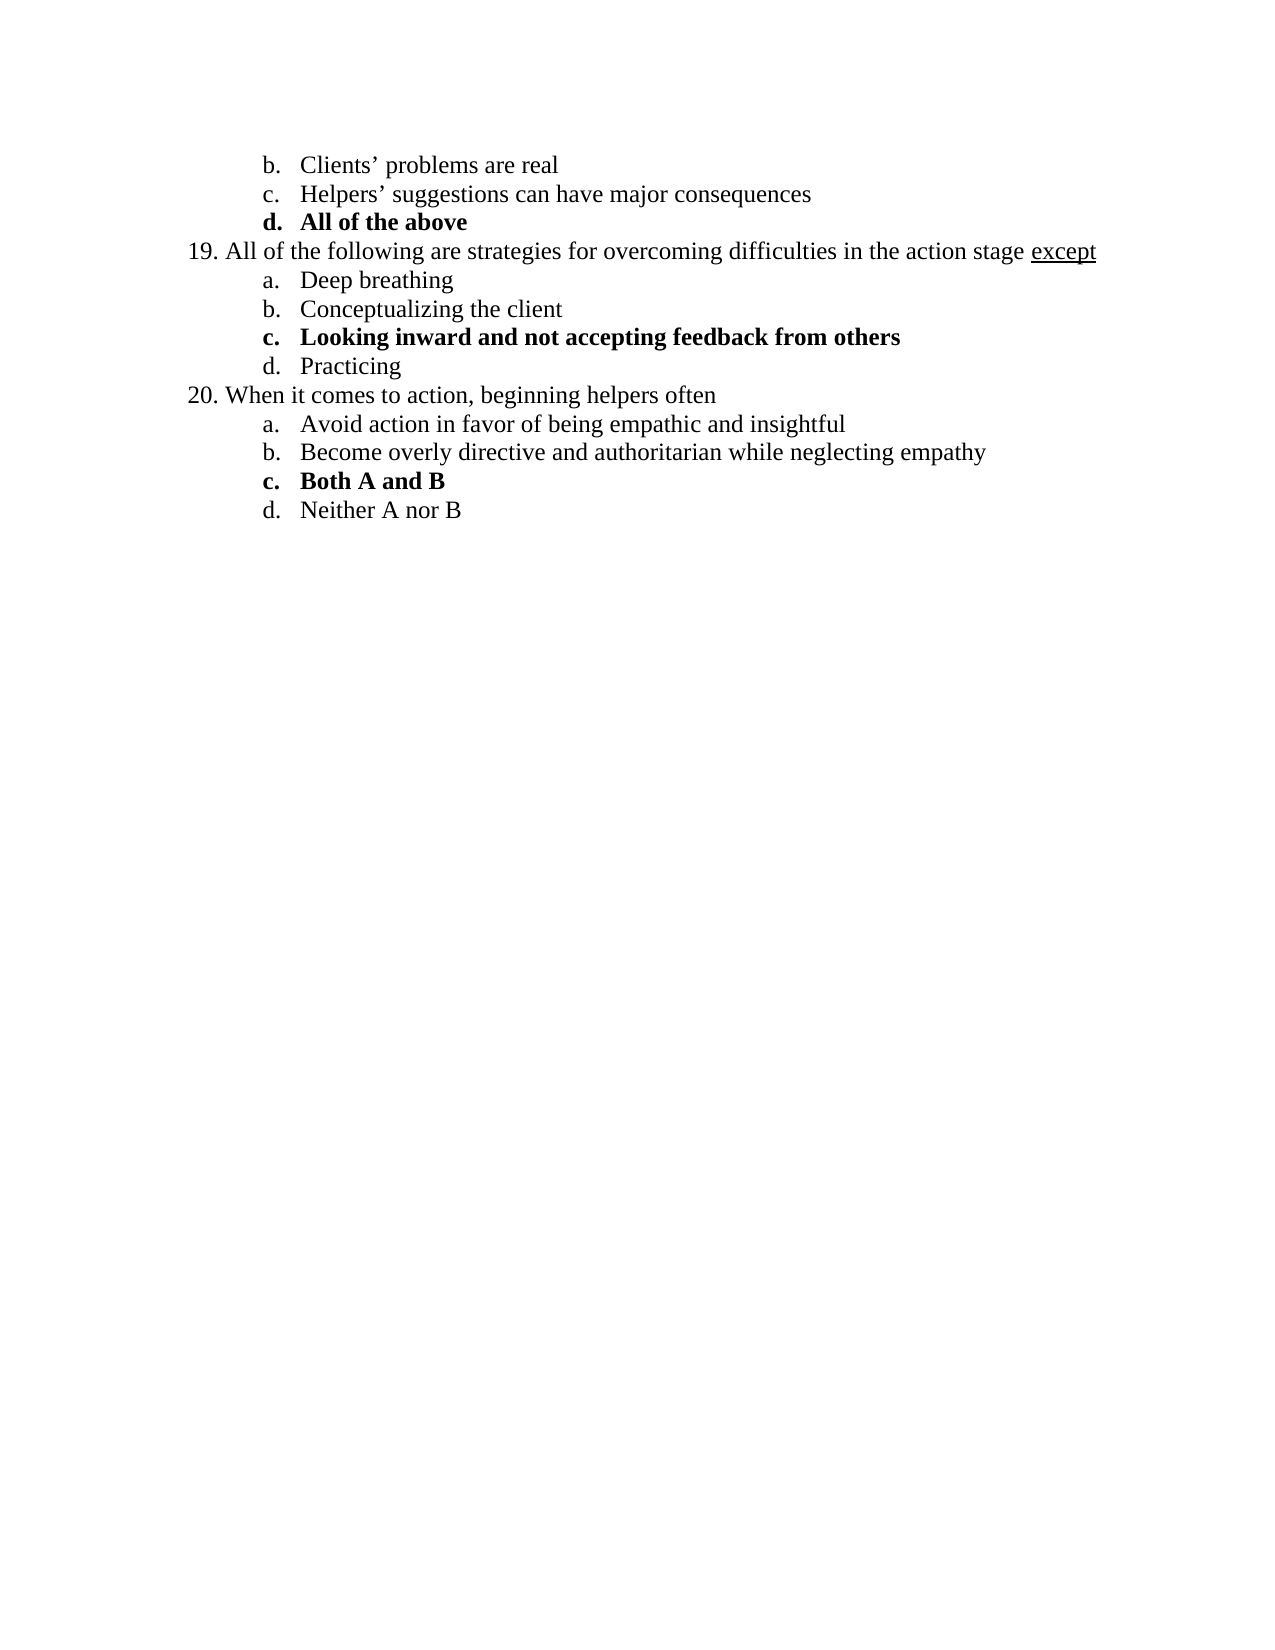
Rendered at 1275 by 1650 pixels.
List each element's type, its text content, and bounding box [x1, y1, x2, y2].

list Avoid action in favor of being empathic and insightful [262, 409, 1125, 437]
list All of the above [262, 207, 1125, 236]
list Become overly directive and authoritarian while neglecting empathy [262, 437, 1125, 466]
list Conceptualizing the client [262, 294, 1125, 322]
list Practicing [262, 351, 1125, 380]
list All of the following are strategies for overcoming difficulties in the action stage except [187, 236, 1125, 265]
list Neither A nor B [262, 495, 1125, 524]
list Clients’ problems are real [262, 150, 1125, 179]
list Looking inward and not accepting feedback from others [262, 322, 1125, 351]
list Deep breathing [262, 265, 1125, 294]
list Helpers’ suggestions can have major consequences [262, 179, 1125, 207]
list Both A and B [262, 466, 1125, 495]
list When it comes to action, beginning helpers often [187, 380, 1125, 409]
